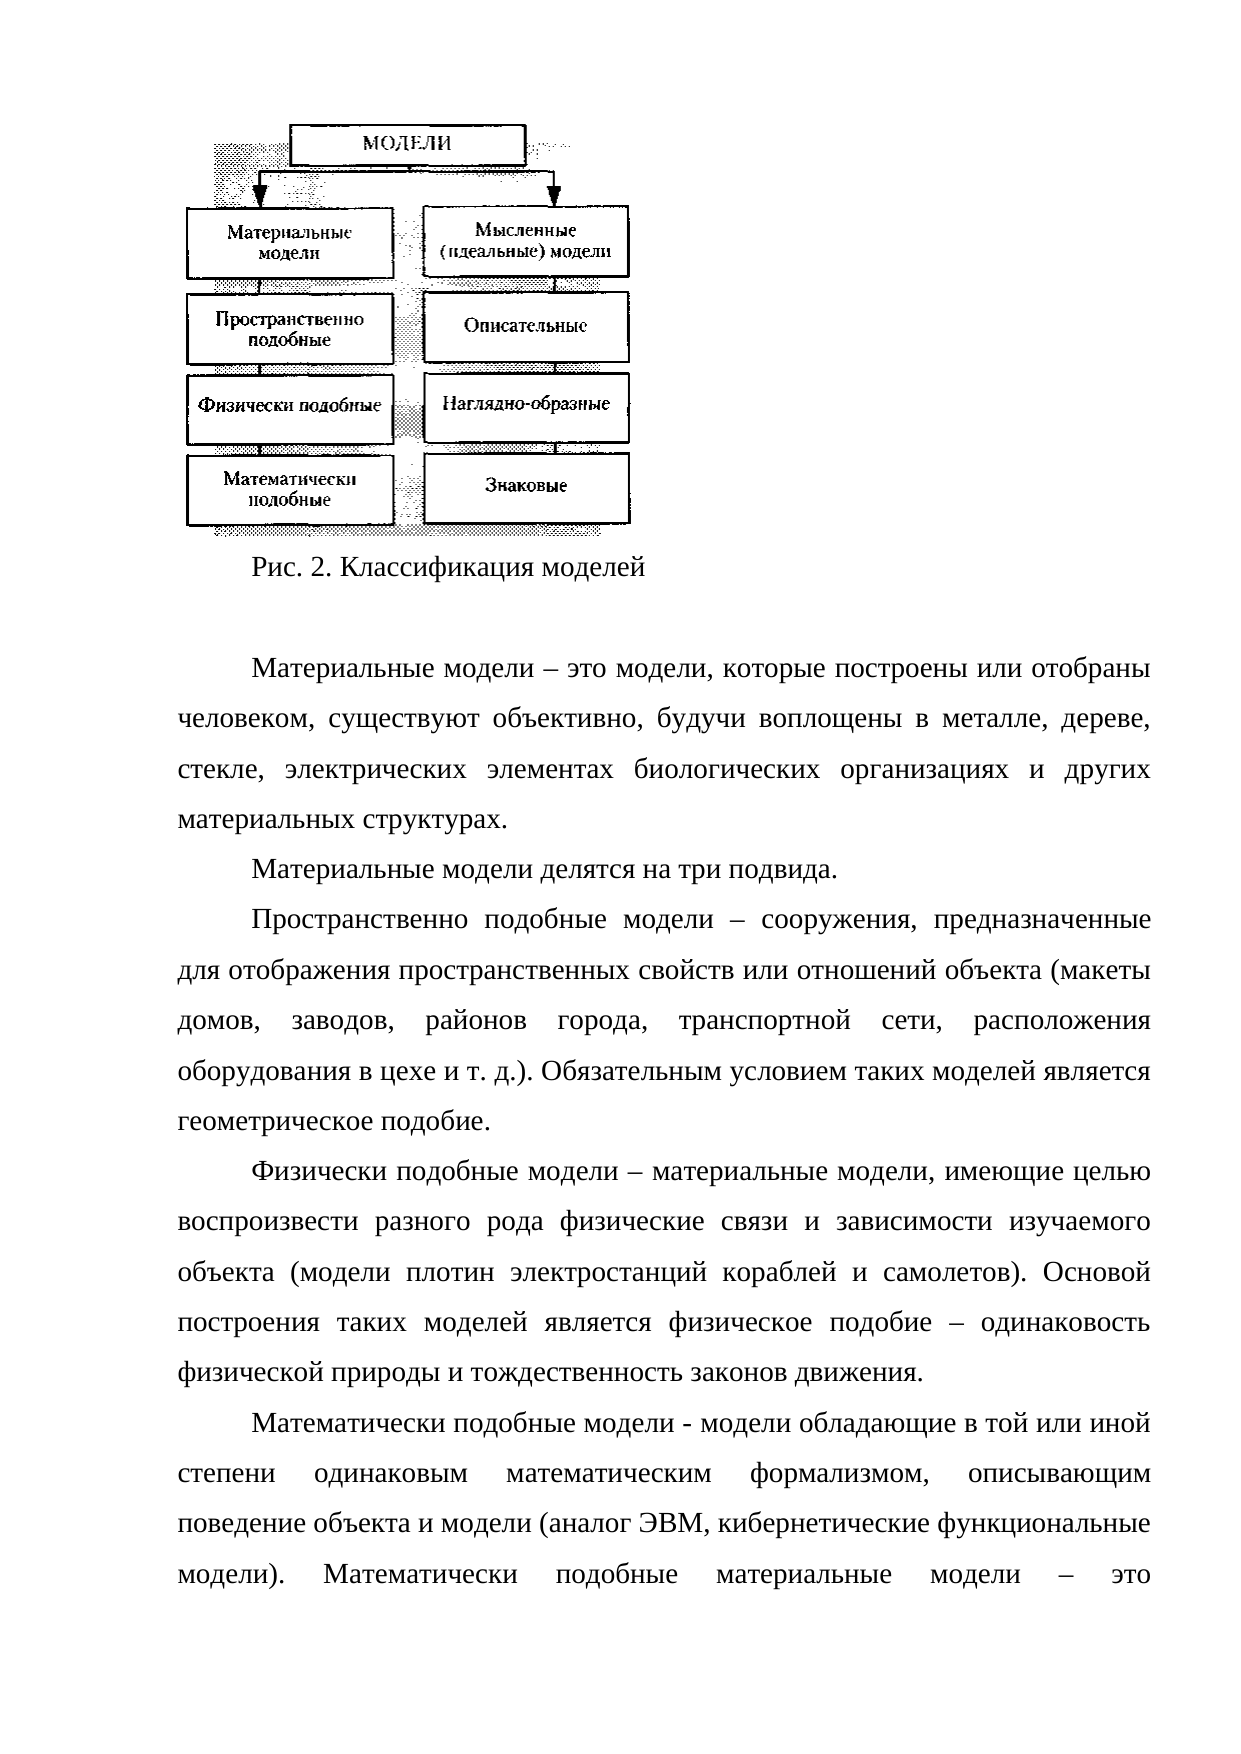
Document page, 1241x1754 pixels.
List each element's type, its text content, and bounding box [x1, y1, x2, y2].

picture [177, 118, 650, 550]
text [177, 1405, 1152, 1589]
text Пространственно подобные модели – сооружения, предназначенные для отображения пространственных свойств или отношений объекта (макеты домов, заводов, районов города, транспортной сети, расположения оборудования в цехе и т. д.). Обязательным условием таких моделей является геометрическое подобие. [177, 902, 1152, 1136]
text Материальные модели – это модели, которые построены или отобраны человеком, существуют объективно, будучи воплощены в металле, дереве, стекле, электрических элементах биологических организациях и других материальных структурах. [177, 650, 1152, 834]
text Физически подобные модели – материальные модели, имеющие целью воспроизвести разного рода физические связи и зависимости изучаемого объекта (модели плотин электростанций кораблей и самолетов). Основой построения таких моделей является физическое подобие – одинаковость физической природы и тождественность законов движения. [177, 1153, 1152, 1388]
text Материальные модели делятся на три подвида. [177, 851, 1152, 885]
text Рис. 2. Классификация моделей [177, 549, 1152, 583]
